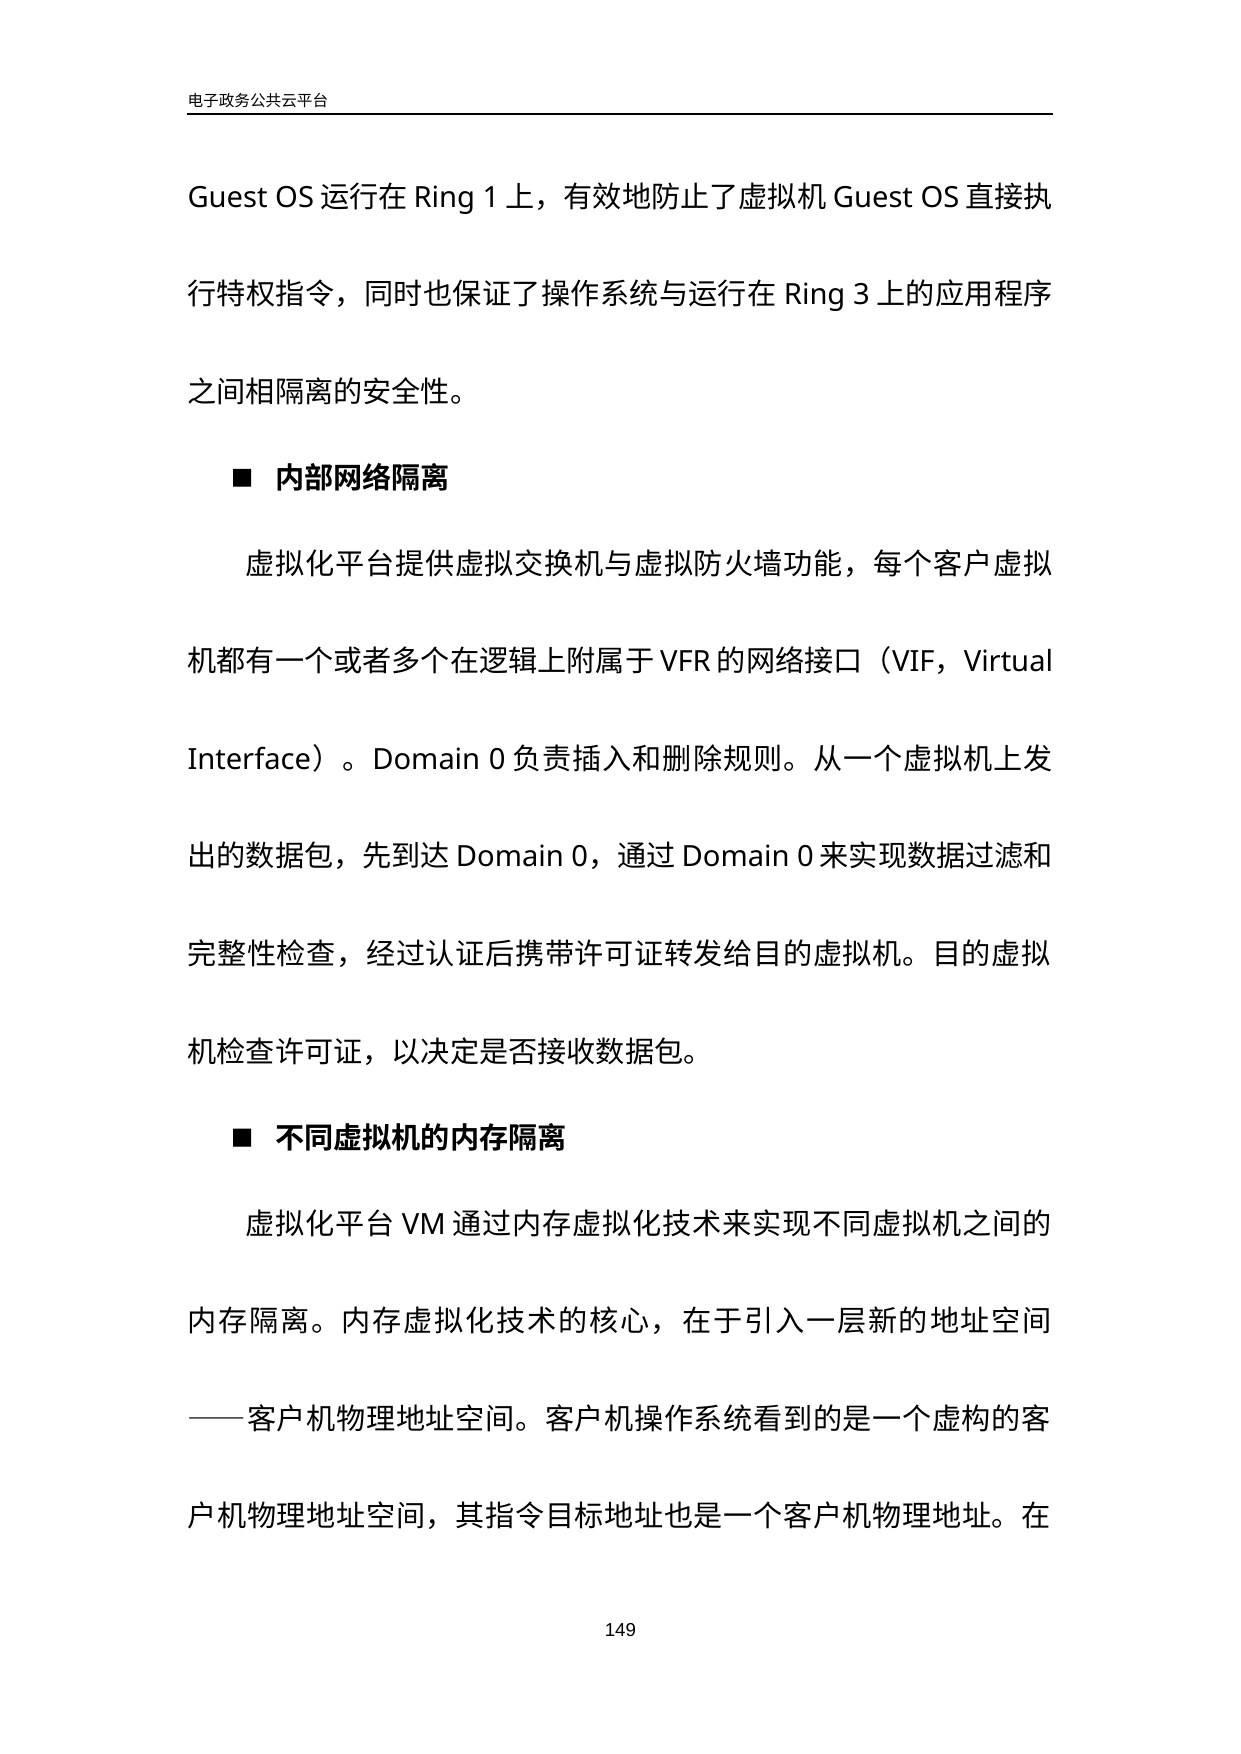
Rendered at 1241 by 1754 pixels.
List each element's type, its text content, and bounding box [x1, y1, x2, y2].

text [187, 1189, 1053, 1547]
text 虚拟化平台提供虚拟交换机与虚拟防火墙功能，每个客户虚拟机都有一个或者多个在逻辑上附属于VFR的网络接口（VIF，Virtual Interface）。Domain 0负责插入和删除规则。从一个虚拟机上发出的数据包，先到达Domain 0，通过Domain 0来实现数据过滤和完整性检查，经过认证后携带许可证转发给目的虚拟机。目的虚拟机检查许可证，以决定是否接收数据包。 [187, 529, 1053, 1082]
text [187, 162, 1053, 422]
list 内部网络隔离 [231, 443, 1053, 508]
list 不同虚拟机的内存隔离 [231, 1103, 1053, 1168]
